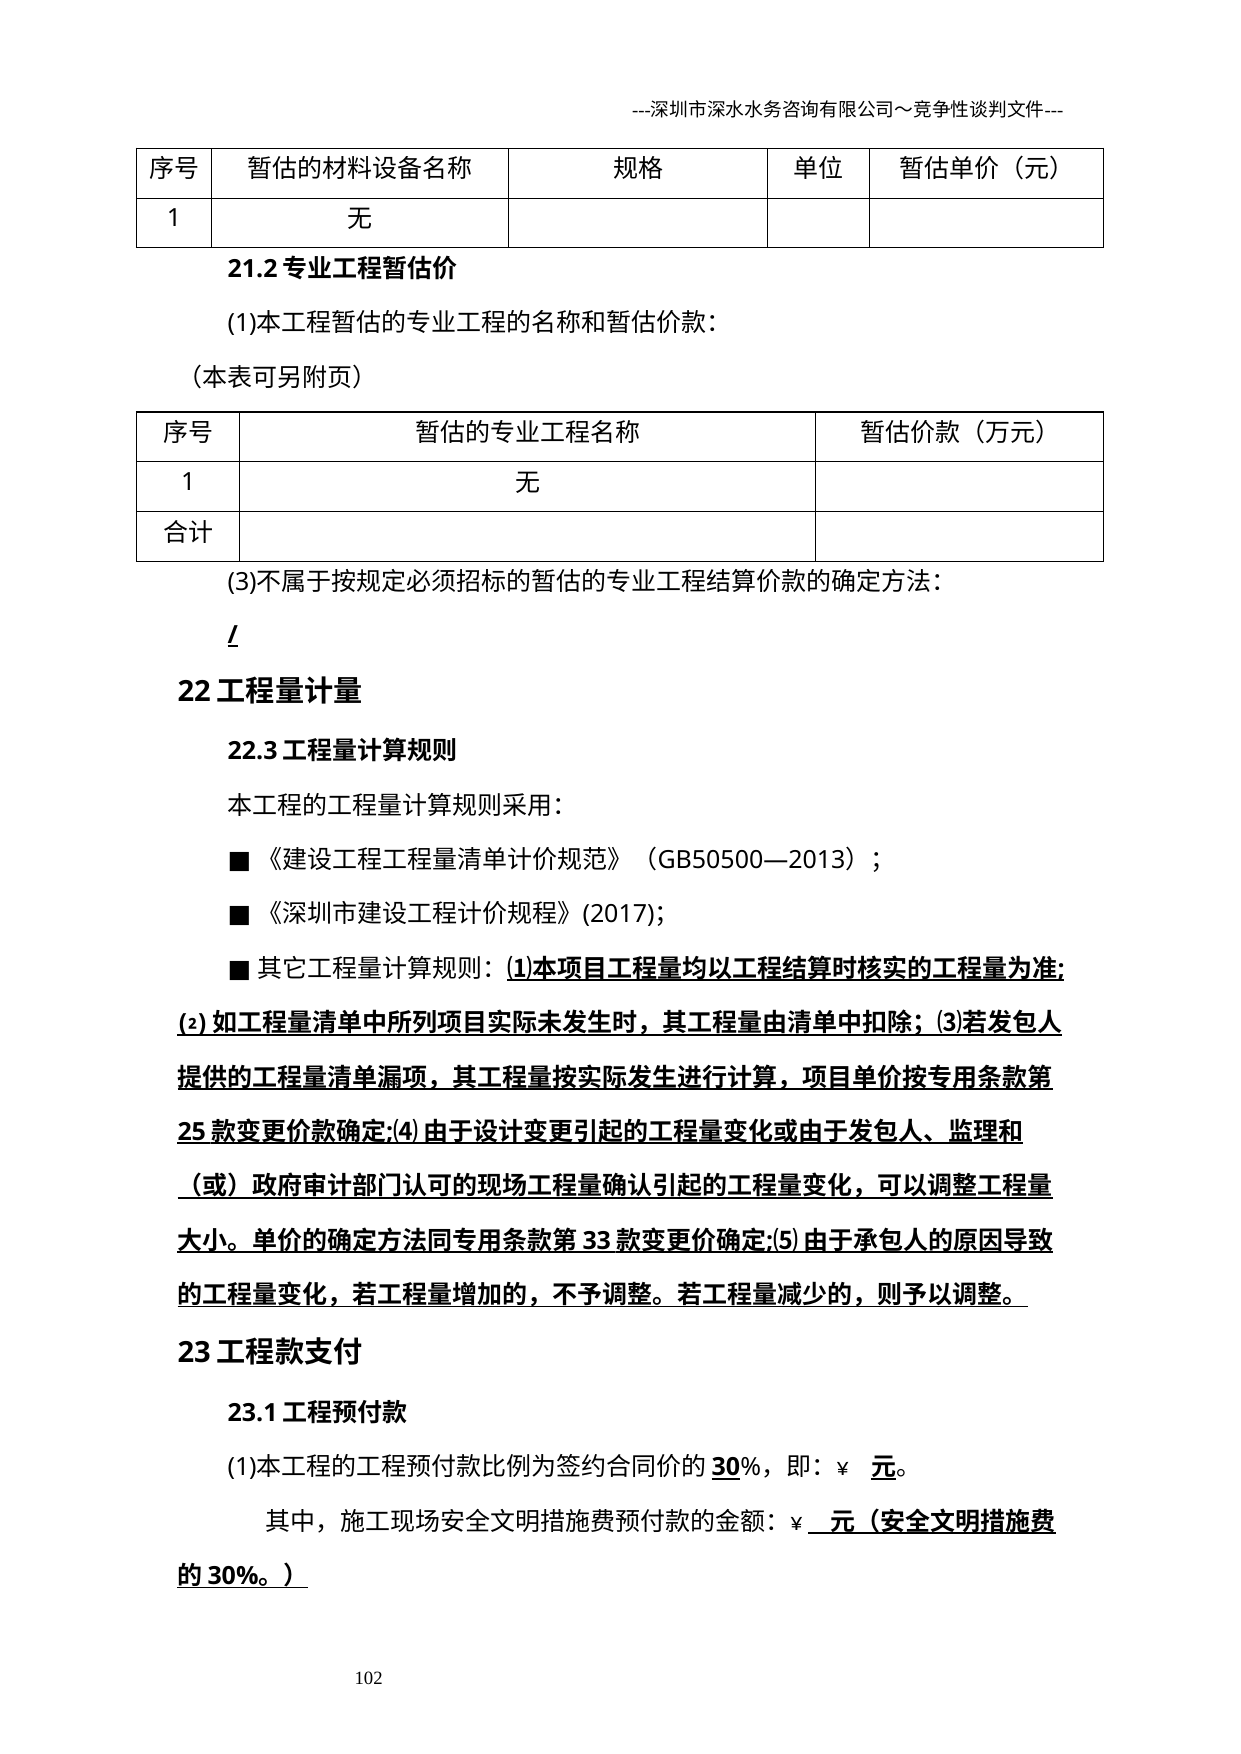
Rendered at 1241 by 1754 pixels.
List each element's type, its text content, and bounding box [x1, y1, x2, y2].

text / [177, 616, 1063, 650]
table_cell [768, 199, 869, 247]
table_cell [870, 199, 1103, 247]
table_cell 1 [137, 199, 211, 247]
text ■ 其它工程量计算规则：⑴本项目工程量均以工程结算时核实的工程量为准;⑵如工程量清单中所列项目实际未发生时，其工程量由清单中扣除；⑶若发包人提供的工程量清单漏项，其工程量按实际发生进行计算，项目单价按专用条款第25款变更价款确定;⑷由于设计变更引起的工程量变化或由于发包人、监理和（或）政府审计部门认可的现场工程量确认引起的工程量变化，可以调整工程量大小。单价的确定方法同专用条款第33款变更价确定;⑸由于承包人的原因导致的工程量变化，若工程量增加的，不予调整。若工程量减少的，则予以调整。 [177, 948, 1063, 1311]
text (3)不属于按规定必须招标的暂估的专业工程结算价款的确定方法： [177, 562, 1063, 598]
table_header 规格 [509, 149, 767, 197]
table_header 暂估单价（元） [870, 149, 1103, 197]
text 22工程量计量 [177, 667, 1063, 710]
table_header 序号 [137, 149, 211, 197]
text 21.2专业工程暂估价 [177, 248, 1063, 284]
text (1)本工程暂估的专业工程的名称和暂估价款： [177, 303, 1063, 339]
table_cell 无 [212, 199, 508, 247]
text ■ 《深圳市建设工程计价规程》(2017)； [177, 894, 1063, 930]
table_cell [816, 462, 1103, 511]
text 本工程的工程量计算规则采用： [177, 785, 1063, 821]
table_header 单位 [768, 149, 869, 197]
table_header 序号 [137, 413, 239, 461]
table_header 暂估的材料设备名称 [212, 149, 508, 197]
text (1)本工程的工程预付款比例为签约合同价的30%，即：¥ 元。 [177, 1447, 1063, 1483]
table_cell [816, 512, 1103, 561]
text 22.3工程量计算规则 [177, 731, 1063, 767]
table_cell 合计 [137, 512, 239, 561]
text 23工程款支付 [177, 1329, 1063, 1371]
table_cell [240, 512, 815, 561]
table_cell 1 [137, 462, 239, 511]
table_cell [509, 199, 767, 247]
text （本表可另附页） [177, 357, 1063, 393]
text ■ 《建设工程工程量清单计价规范》（GB50500—2013）； [177, 839, 1063, 876]
table_header 暂估的专业工程名称 [240, 413, 815, 461]
table_cell 无 [240, 462, 815, 511]
table_header 暂估价款（万元） [816, 413, 1103, 461]
text 23.1工程预付款 [177, 1392, 1063, 1429]
text 其中，施工现场安全文明措施费预付款的金额：¥ 元（安全文明措施费的30%。） [177, 1501, 1063, 1592]
